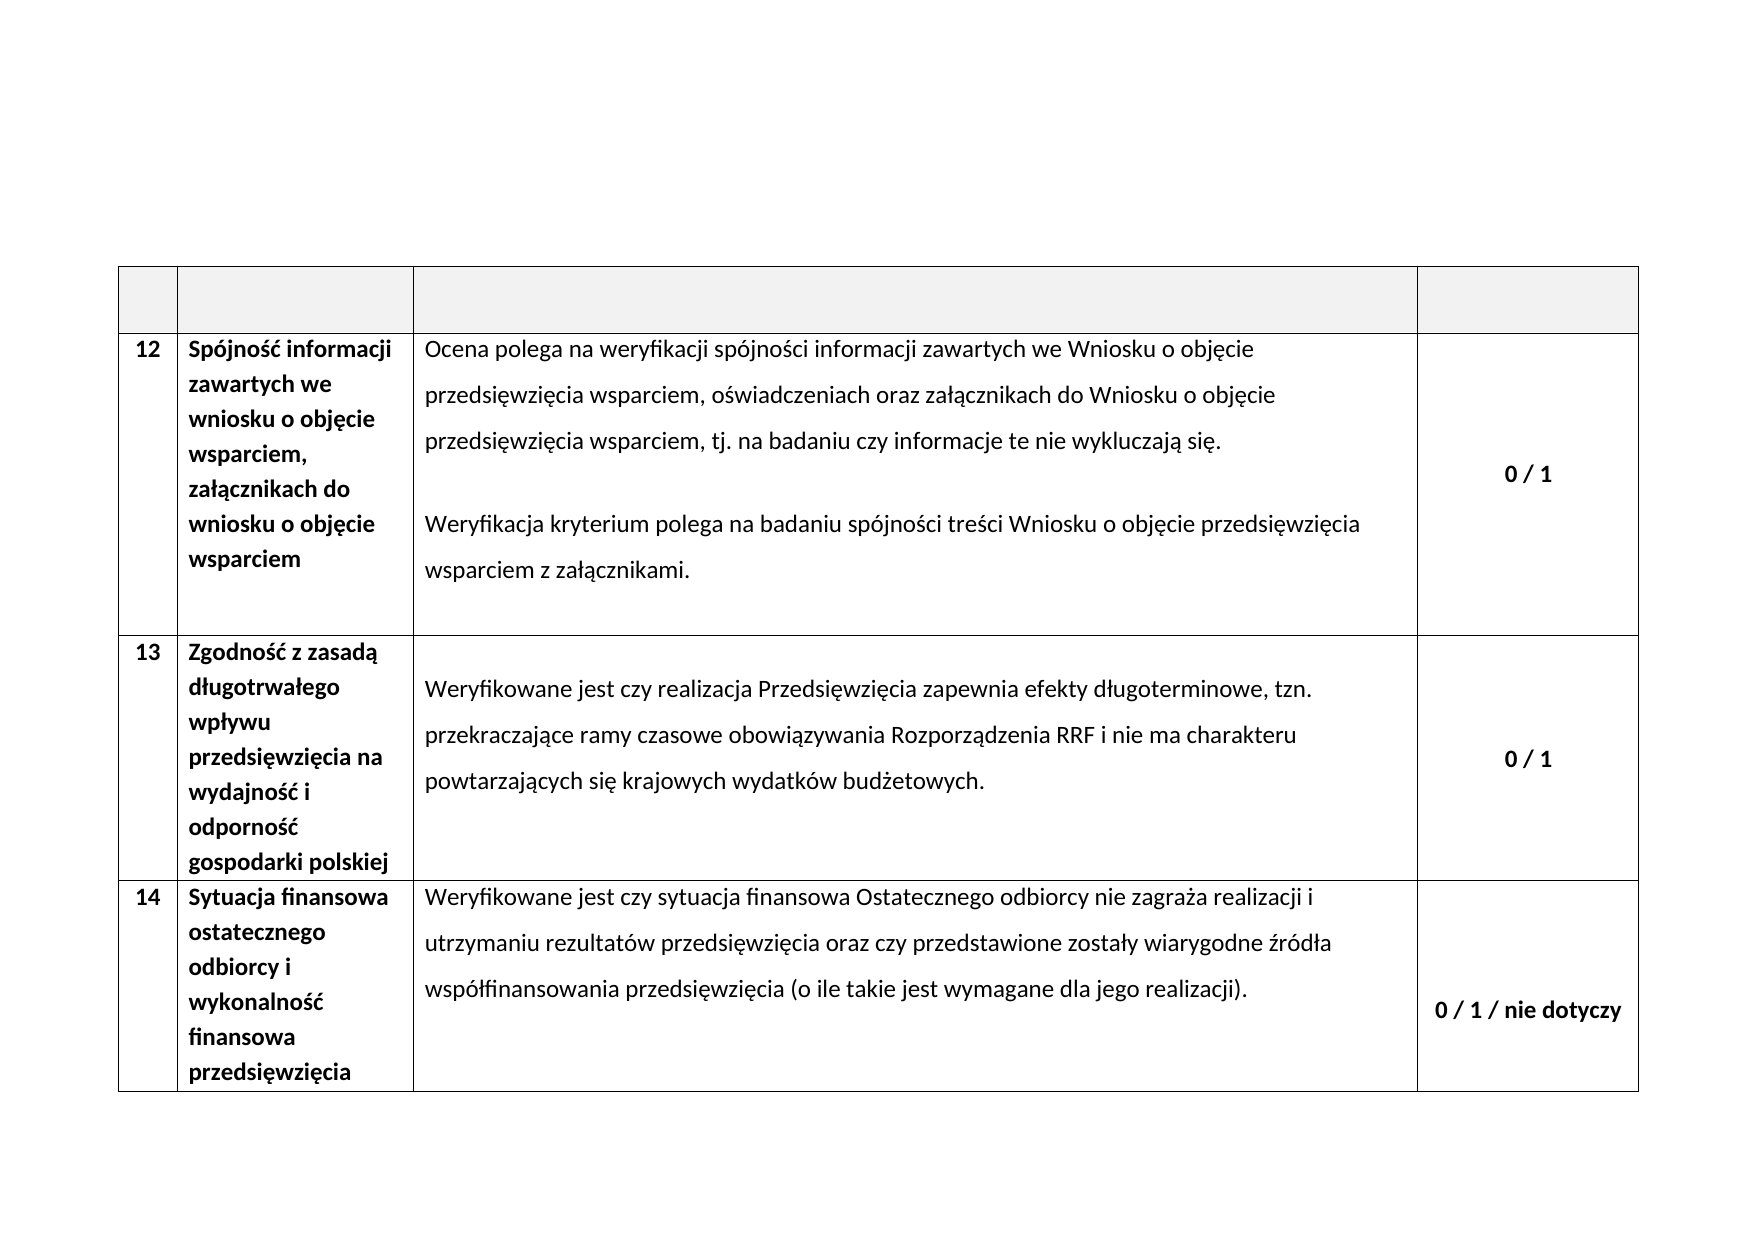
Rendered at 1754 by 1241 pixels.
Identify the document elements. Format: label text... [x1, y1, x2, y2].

table_header [1418, 267, 1638, 332]
table_cell 0 / 1 [1418, 334, 1638, 635]
table_header [414, 267, 1417, 332]
table_cell Ocena polega na weryfikacji spójności informacji zawartych we Wniosku o objęcie przedsięwzięcia wsparciem, oświadczeniach oraz załącznikach do Wniosku o objęcie przedsięwzięcia wsparciem, tj. na badaniu czy informacje te nie wykluczają się. Weryfikacja kryterium polega na badaniu spójności treści Wniosku o objęcie przedsięwzięcia wsparciem z załącznikami. [414, 334, 1417, 635]
table_cell 14 [119, 881, 177, 1091]
table_cell Zgodność z zasadą długotrwałego wpływu przedsięwzięcia na wydajność i odporność gospodarki polskiej [178, 636, 413, 880]
table_cell 0 / 1 / nie dotyczy [1418, 881, 1638, 1091]
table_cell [178, 881, 413, 1091]
table_cell 0 / 1 [1418, 636, 1638, 880]
table_header [178, 267, 413, 332]
table_cell Weryfikowane jest czy realizacja Przedsięwzięcia zapewnia efekty długoterminowe, tzn. przekraczające ramy czasowe obowiązywania Rozporządzenia RRF i nie ma charakteru powtarzających się krajowych wydatków budżetowych. [414, 636, 1417, 880]
table_cell 12 [119, 334, 177, 635]
table_header [119, 267, 177, 332]
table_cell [414, 881, 1417, 1091]
table_cell 13 [119, 636, 177, 880]
table_cell Spójność informacji zawartych we wniosku o objęcie wsparciem, załącznikach do wniosku o objęcie wsparciem [178, 334, 413, 635]
